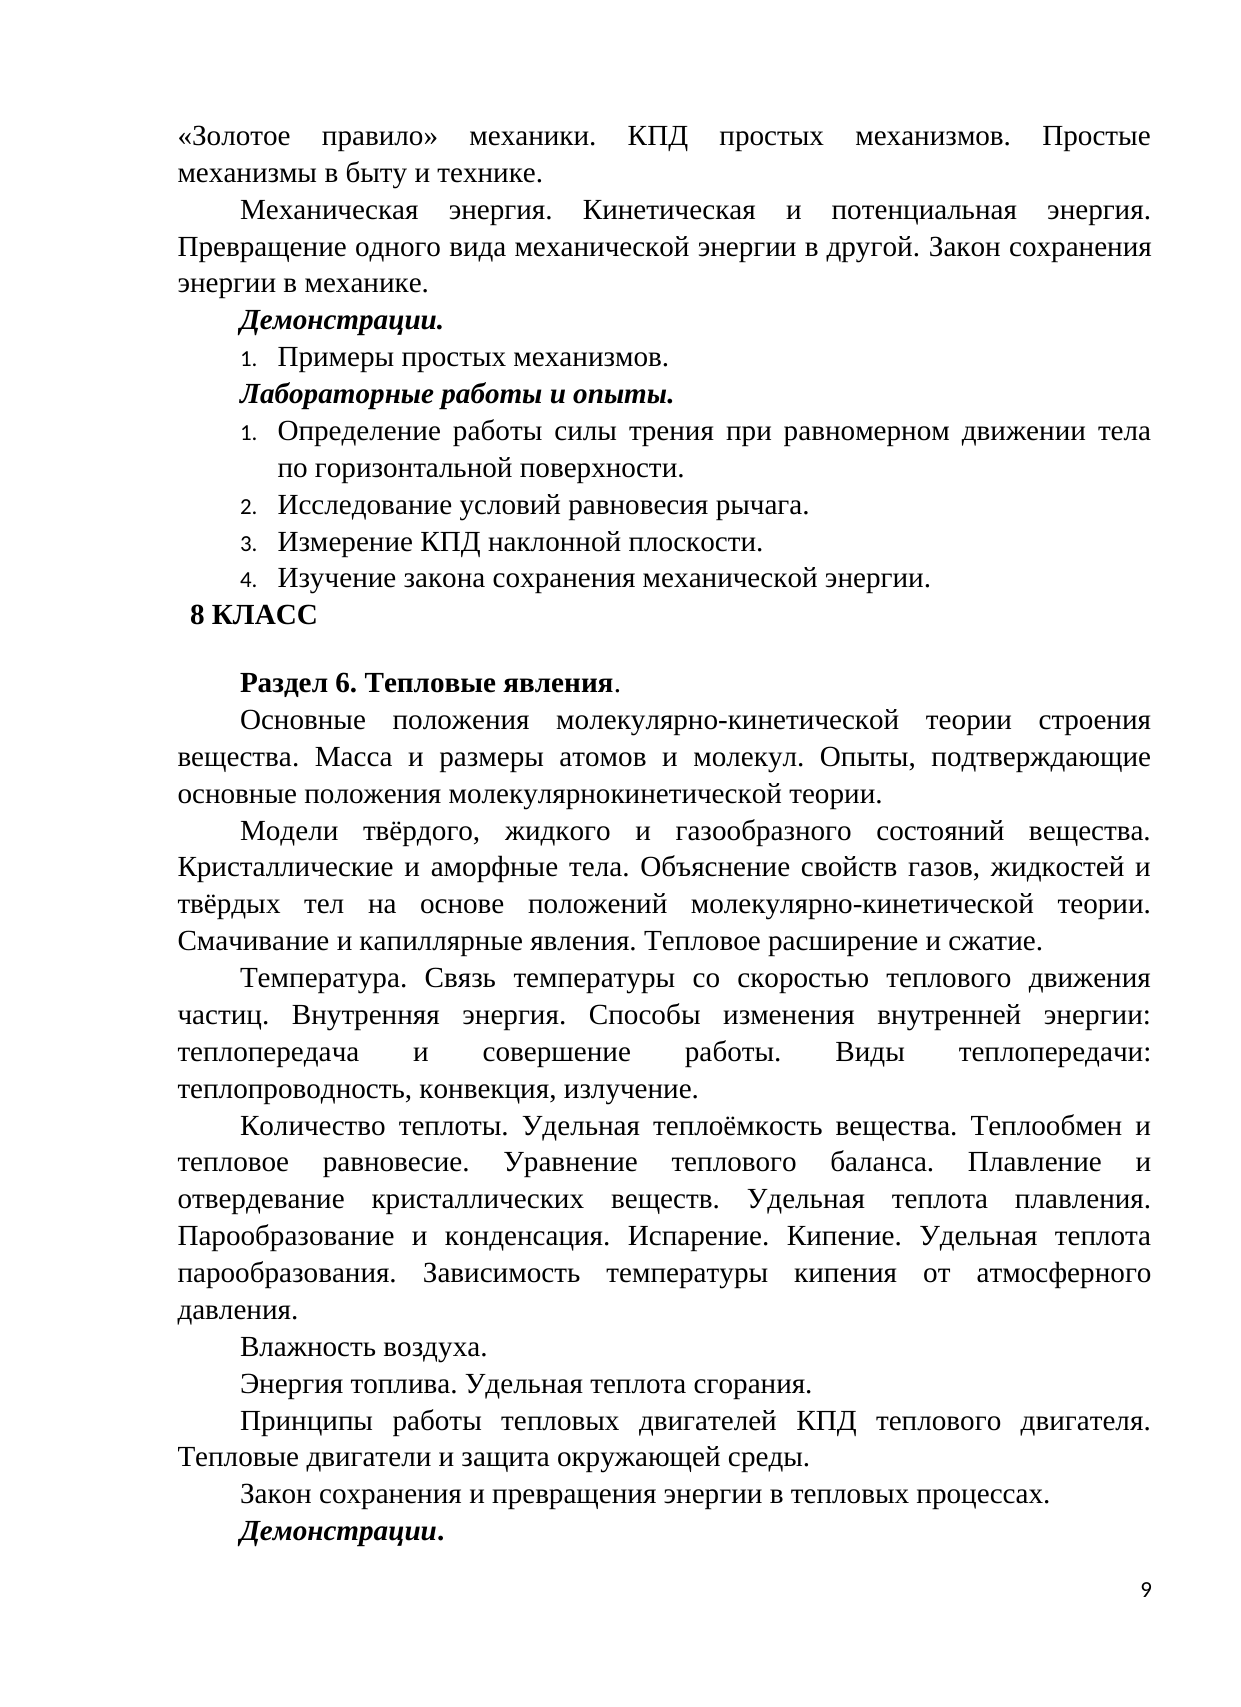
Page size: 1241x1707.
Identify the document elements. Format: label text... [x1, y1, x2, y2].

text Влажность воздуха. [177, 1329, 1152, 1362]
text Закон сохранения и превращения энергии в тепловых процессах. [177, 1476, 1152, 1510]
text Температура. Связь температуры со скоростью теплового движения частиц. Внутренняя энергия. Способы изменения внутренней энергии: теплопередача и совершение работы. Виды теплопередачи: теплопроводность, конвекция, излучение. [177, 960, 1152, 1104]
text Энергия топлива. Удельная теплота сгорания. [177, 1366, 1152, 1399]
list Примеры простых механизмов. [240, 339, 1152, 373]
list Определение работы силы трения при равномерном движении тела по горизонтальной поверхности. [240, 413, 1152, 483]
text Демонстрации. [177, 1513, 1152, 1547]
text Раздел 6. Тепловые явления. [177, 665, 1152, 699]
text 8 КЛАСС [190, 597, 1152, 631]
list Измерение КПД наклонной плоскости. [240, 524, 1152, 557]
text Лабораторные работы и опыты. [177, 376, 1152, 410]
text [177, 118, 1152, 188]
list Исследование условий равновесия рычага. [240, 487, 1152, 520]
text Модели твёрдого, жидкого и газообразного состояний вещества. Кристаллические и аморфные тела. Объяснение свойств газов, жидкостей и твёрдых тел на основе положений молекулярно-кинетической теории. Смачивание и капиллярные явления. Тепловое расширение и сжатие. [177, 813, 1152, 957]
text Механическая энергия. Кинетическая и потенциальная энергия. Превращение одного вида механической энергии в другой. Закон сохранения энергии в механике. [177, 192, 1152, 299]
list Изучение закона сохранения механической энергии. [240, 561, 1152, 594]
text Демонстрации. [177, 302, 1152, 336]
text Принципы работы тепловых двигателей КПД теплового двигателя. Тепловые двигатели и защита окружающей среды. [177, 1403, 1152, 1473]
text Основные положения молекулярно-кинетической теории строения вещества. Масса и размеры атомов и молекул. Опыты, подтверждающие основные положения молекулярнокинетической теории. [177, 702, 1152, 809]
text Количество теплоты. Удельная теплоёмкость вещества. Теплообмен и тепловое равновесие. Уравнение теплового баланса. Плавление и отвердевание кристаллических веществ. Удельная теплота плавления. Парообразование и конденсация. Испарение. Кипение. Удельная теплота парообразования. Зависимость температуры кипения от атмосферного давления. [177, 1108, 1152, 1326]
